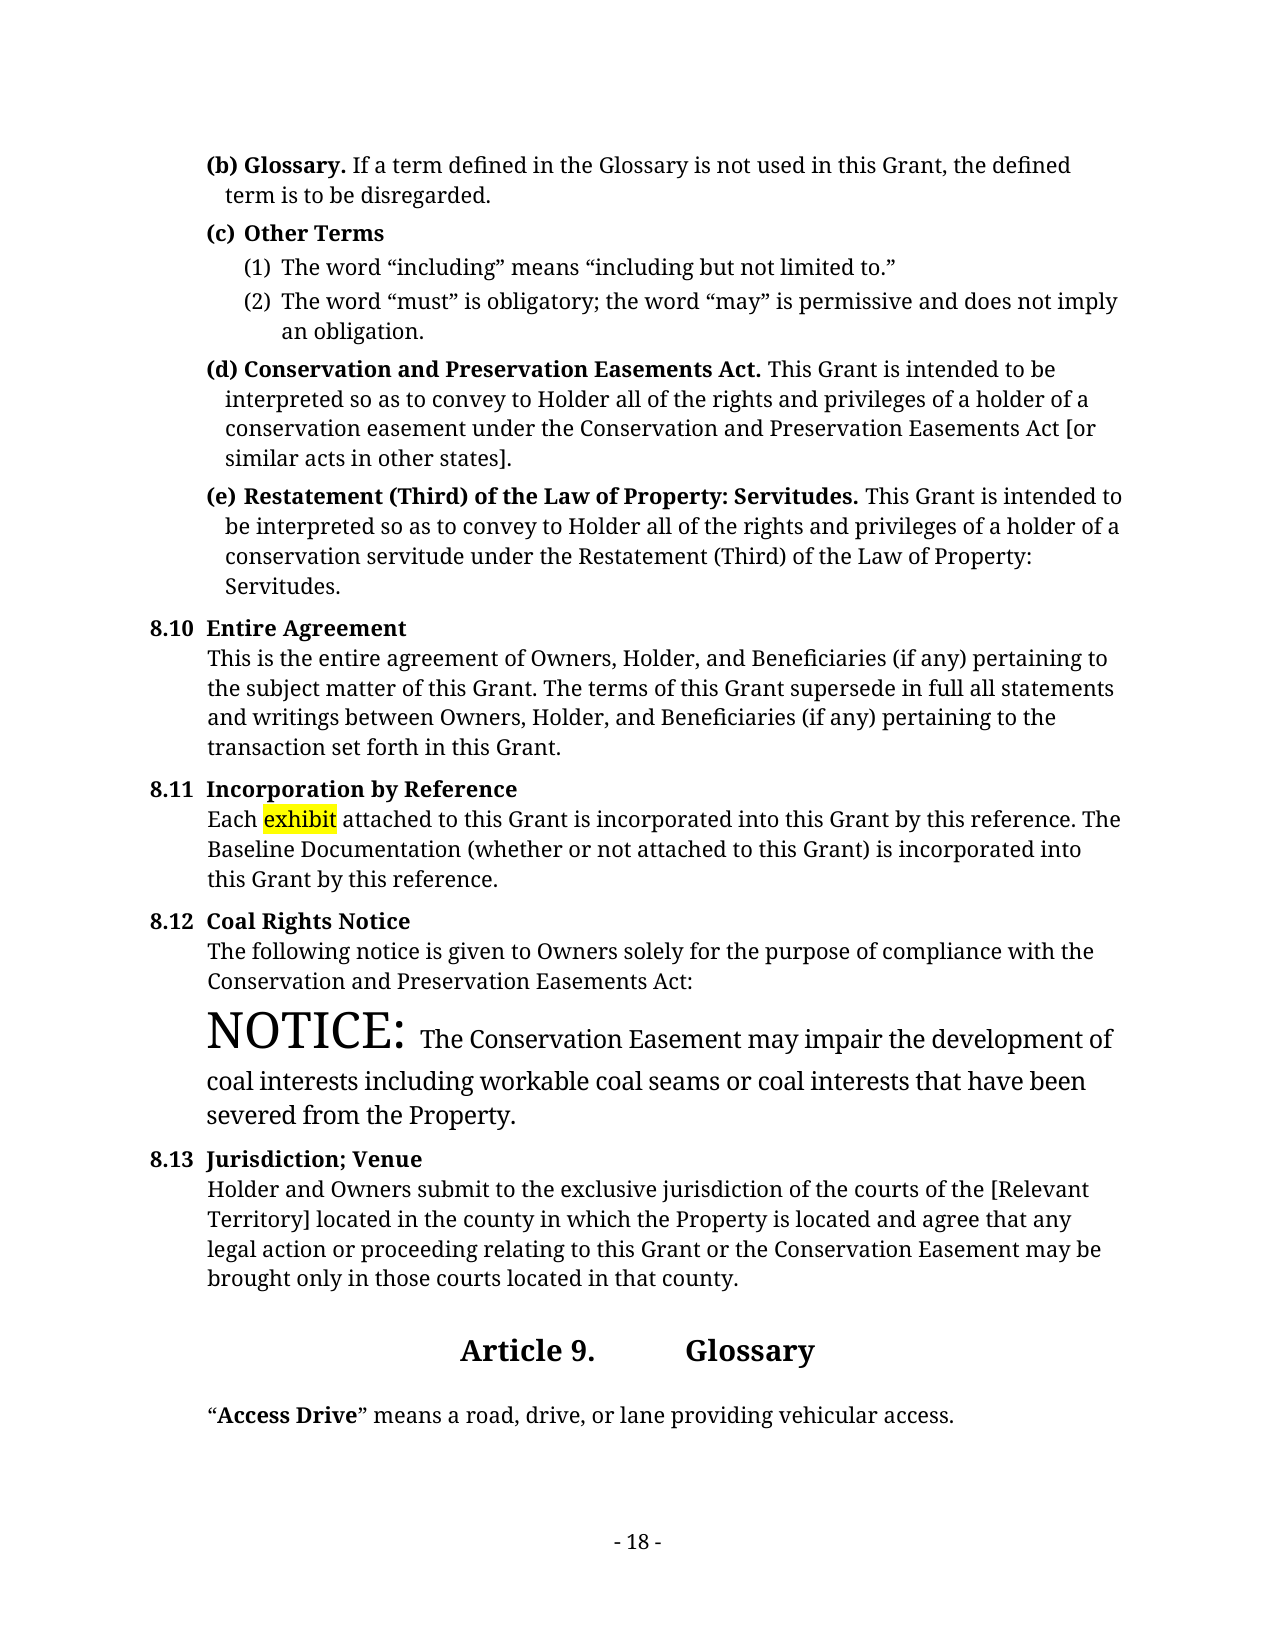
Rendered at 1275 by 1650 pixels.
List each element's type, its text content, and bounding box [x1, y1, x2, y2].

subtitle Restatement (Third) of the Law of Property: Servitudes. This Grant is intended to be interpreted so as to convey to Holder all of the rights and privileges of a holder of a conservation servitude under the Restatement (Third) of the Law of Property: Servitudes. [206, 481, 1125, 600]
text “Access Drive” means a road, drive, or lane providing vehicular access. [207, 1400, 1125, 1430]
text NOTICE: The Conservation Easement may impair the development of coal interests including workable coal seams or coal interests that have been severed from the Property. [206, 995, 1125, 1132]
text Holder and Owners submit to the exclusive jurisdiction of the courts of the [Relevant Territory] located in the county in which the Property is located and agree that any legal action or proceeding relating to this Grant or the Conservation Easement may be brought only in those courts located in that county. [207, 1174, 1125, 1293]
subtitle Conservation and Preservation Easements Act. This Grant is intended to be interpreted so as to convey to Holder all of the rights and privileges of a holder of a conservation easement under the Conservation and Preservation Easements Act [or similar acts in other states]. [206, 354, 1125, 473]
subtitle Coal Rights Notice [150, 906, 1125, 936]
subtitle Glossary. If a term defined in the Glossary is not used in this Grant, the defined term is to be disregarded. [206, 150, 1125, 209]
text This is the entire agreement of Owners, Holder, and Beneficiaries (if any) pertaining to the subject matter of this Grant. The terms of this Grant supersede in full all statements and writings between Owners, Holder, and Beneficiaries (if any) pertaining to the transaction set forth in this Grant. [207, 643, 1125, 762]
subtitle Jurisdiction; Venue [150, 1144, 1125, 1174]
text The following notice is given to Owners solely for the purpose of compliance with the Conservation and Preservation Easements Act: [207, 936, 1125, 995]
text Each exhibit attached to this Grant is incorporated into this Grant by this reference. The Baseline Documentation (whether or not attached to this Grant) is incorporated into this Grant by this reference. [207, 804, 1125, 893]
subtitle The word “must” is obligatory; the word “may” is permissive and does not imply an obligation. [244, 286, 1125, 345]
subtitle Entire Agreement [150, 613, 1125, 643]
subtitle Other Terms [206, 218, 1125, 248]
subtitle Incorporation by Reference [150, 774, 1125, 804]
subtitle The word “including” means “including but not limited to.” [244, 252, 1125, 282]
subtitle Glossary [150, 1331, 1125, 1370]
